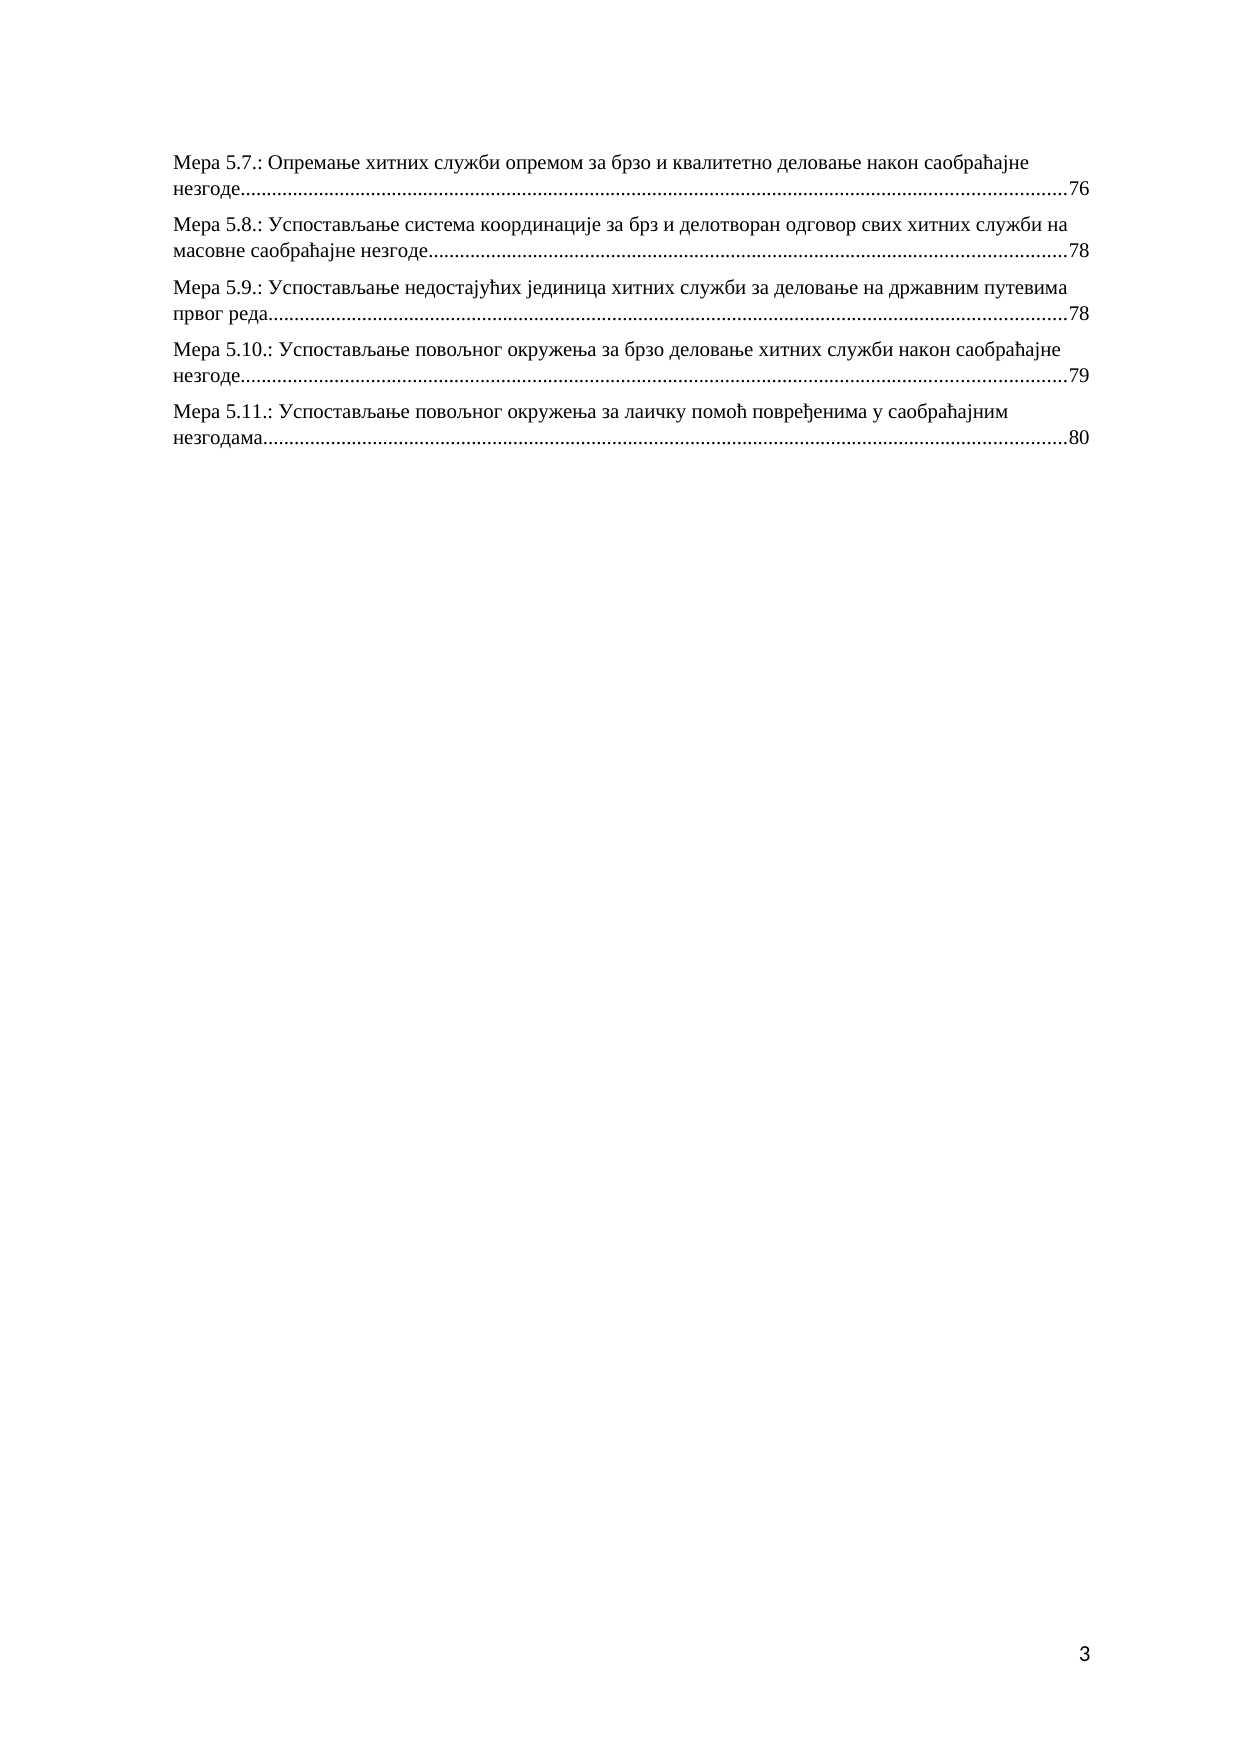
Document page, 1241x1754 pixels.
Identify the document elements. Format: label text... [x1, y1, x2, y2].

text Мера 5.8.: Успостављање система координације за брз и делотворан одговор свих хитних служби на масовне саобраћајне незгоде 78 [173, 212, 1090, 262]
text Мера 5.11.: Успостављање повољног окружења за лаичку помоћ повређенима у саобраћајним незгодама 80 [173, 399, 1090, 449]
text Мера 5.9.: Успостављање недостајућих јединица хитних служби за деловање на државним путевима првог реда 78 [173, 274, 1090, 324]
text Мера 5.7.: Опремање хитних служби опремом за брзо и квалитетно деловање након саобраћајне незгоде 76 [173, 150, 1090, 200]
text Мера 5.10.: Успостављање повољног окружења за брзо деловање хитних служби након саобраћајне незгоде 79 [173, 337, 1090, 387]
